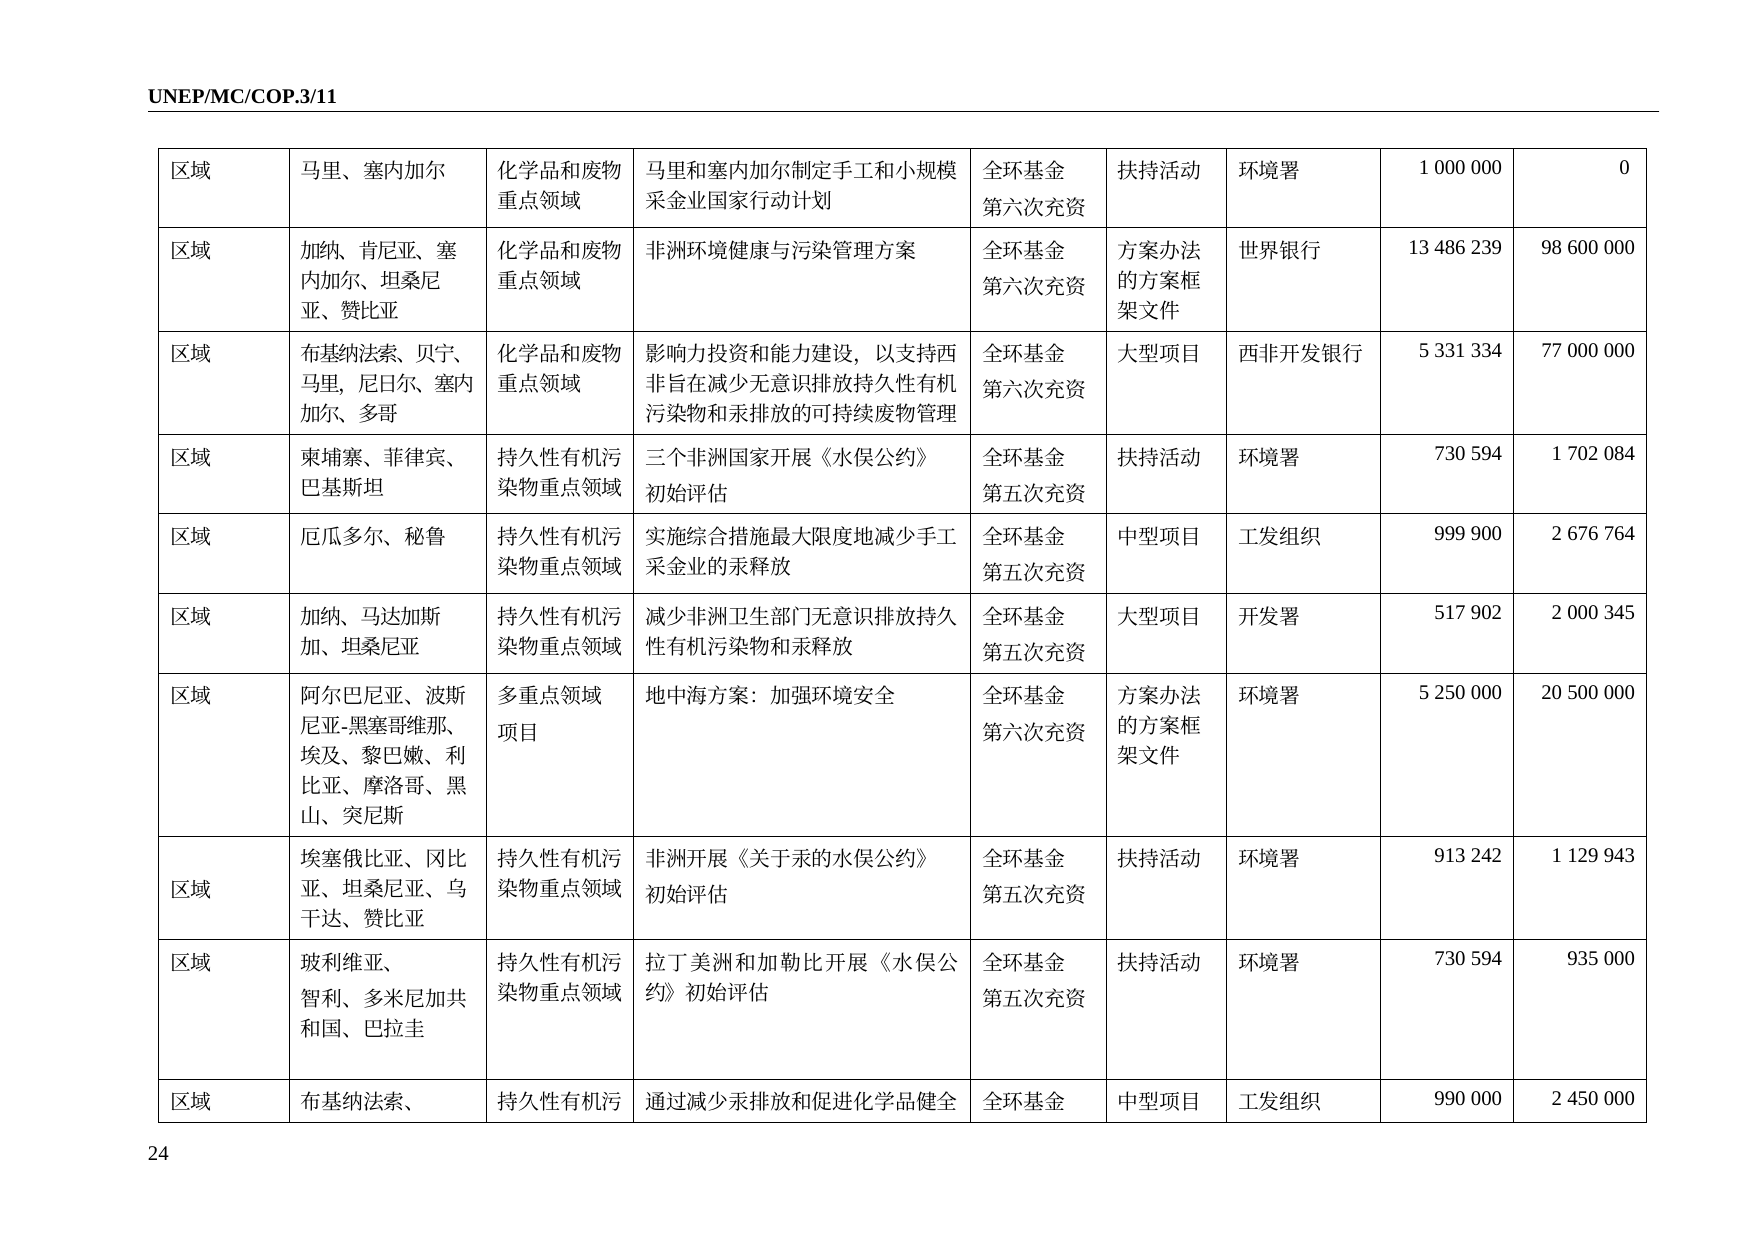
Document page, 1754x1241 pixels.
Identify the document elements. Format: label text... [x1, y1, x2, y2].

table_cell 全环基金 第六次充资 [971, 674, 1106, 836]
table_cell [634, 1080, 970, 1122]
table_cell 2 676 764 [1514, 514, 1646, 593]
table_cell 全环基金 第五次充资 [971, 837, 1106, 939]
table_cell 多重点领域 项目 [487, 674, 633, 836]
table_cell 1 702 084 [1514, 435, 1646, 513]
table_cell 环境署 [1227, 940, 1380, 1078]
table_cell 20 500 000 [1514, 674, 1646, 836]
table_cell 马里、塞内加尔 [290, 149, 486, 227]
table_cell 方案办法的方案框架文件 [1107, 228, 1226, 331]
table_cell 化学品和废物重点领域 [487, 228, 633, 331]
table_cell 全环基金 第五次充资 [971, 940, 1106, 1078]
table_cell 持久性有机污染物重点领域 [487, 940, 633, 1078]
table_cell 持久性有机污染物重点领域 [487, 594, 633, 672]
table_cell 中型项目 [1107, 1080, 1226, 1122]
table_cell 全环基金 第五次充资 [971, 1080, 1106, 1122]
table_cell 马里和塞内加尔制定手工和小规模采金业国家行动计划 [634, 149, 970, 227]
table_cell 77 000 000 [1514, 332, 1646, 434]
table_cell 扶持活动 [1107, 940, 1226, 1078]
table_cell 98 600 000 [1514, 228, 1646, 331]
table_cell 非洲开展《关于汞的水俣公约》 初始评估 [634, 837, 970, 939]
table_cell 柬埔寨、菲律宾、巴基斯坦 [290, 435, 486, 513]
table_cell 区域 [159, 1080, 289, 1122]
table_cell 环境署 [1227, 149, 1380, 227]
table_cell 区域 [159, 594, 289, 672]
table_cell 环境署 [1227, 674, 1380, 836]
table_cell 999 900 [1381, 514, 1513, 593]
table_cell 埃塞俄比亚、冈比亚、坦桑尼亚、乌干达、赞比亚 [290, 837, 486, 939]
table_cell 0 [1514, 149, 1646, 227]
table_cell 实施综合措施最大限度地减少手工采金业的汞释放 [634, 514, 970, 593]
table_cell 517 902 [1381, 594, 1513, 672]
table_cell 扶持活动 [1107, 435, 1226, 513]
table_cell 全环基金 第六次充资 [971, 149, 1106, 227]
table_cell 布基纳法索、贝宁、马里，尼日尔、塞内加尔、多哥 [290, 332, 486, 434]
table_cell 1 000 000 [1381, 149, 1513, 227]
table_cell 区域 [159, 940, 289, 1078]
table_cell 厄瓜多尔、秘鲁 [290, 514, 486, 593]
table_cell 全环基金 第五次充资 [971, 435, 1106, 513]
table_cell 区域 [159, 228, 289, 331]
table_cell 区域 [159, 514, 289, 593]
table_cell 非洲环境健康与污染管理方案 [634, 228, 970, 331]
table_cell 全环基金 第五次充资 [971, 514, 1106, 593]
table_cell 区域 [159, 674, 289, 836]
table_cell 913 242 [1381, 837, 1513, 939]
table_cell 13 486 239 [1381, 228, 1513, 331]
table_cell 玻利维亚、 智利、多米尼加共和国、巴拉圭 [290, 940, 486, 1078]
table_cell 加纳、马达加斯加、坦桑尼亚 [290, 594, 486, 672]
table_cell 影响力投资和能力建设，以支持西非旨在减少无意识排放持久性有机污染物和汞排放的可持续废物管理 [634, 332, 970, 434]
table_cell 化学品和废物重点领域 [487, 332, 633, 434]
table_cell 730 594 [1381, 435, 1513, 513]
table_cell 持久性有机污染物重点领域 [487, 435, 633, 513]
table_cell 1 129 943 [1514, 837, 1646, 939]
table_cell 化学品和废物重点领域 [487, 149, 633, 227]
table_cell 减少非洲卫生部门无意识排放持久性有机污染物和汞释放 [634, 594, 970, 672]
table_cell 开发署 [1227, 594, 1380, 672]
table_cell 持久性有机污染物重点领域 [487, 1080, 633, 1122]
table_cell 加纳、肯尼亚、塞内加尔、坦桑尼亚、赞比亚 [290, 228, 486, 331]
table_cell 2 000 345 [1514, 594, 1646, 672]
table_cell 地中海方案：加强环境安全 [634, 674, 970, 836]
table_cell 区域 [159, 332, 289, 434]
table_cell 拉丁美洲和加勒比开展《水俣公约》初始评估 [634, 940, 970, 1078]
table_cell 全环基金 第六次充资 [971, 228, 1106, 331]
table_cell 区域 [159, 149, 289, 227]
table_cell 935 000 [1514, 940, 1646, 1078]
table_cell 大型项目 [1107, 332, 1226, 434]
table_cell 区域 [159, 435, 289, 513]
table_cell 世界银行 [1227, 228, 1380, 331]
table_cell 方案办法的方案框架文件 [1107, 674, 1226, 836]
table_cell 5 331 334 [1381, 332, 1513, 434]
table_cell 环境署 [1227, 435, 1380, 513]
table_cell 全环基金 第六次充资 [971, 332, 1106, 434]
table_cell 工发组织 [1227, 514, 1380, 593]
table_cell 2 450 000 [1514, 1080, 1646, 1122]
table_cell 环境署 [1227, 837, 1380, 939]
table_cell 工发组织 [1227, 1080, 1380, 1122]
table_cell 阿尔巴尼亚、波斯尼亚-黑塞哥维那、埃及、黎巴嫩、利比亚、摩洛哥、黑山、突尼斯 [290, 674, 486, 836]
table_cell 全环基金 第五次充资 [971, 594, 1106, 672]
table_cell 持久性有机污染物重点领域 [487, 514, 633, 593]
table_cell 730 594 [1381, 940, 1513, 1078]
table_cell 布基纳法索、 马里、塞内加尔 [290, 1080, 486, 1122]
table_cell 区域 [159, 837, 289, 939]
table_cell 990 000 [1381, 1080, 1513, 1122]
table_cell 中型项目 [1107, 514, 1226, 593]
table_cell 扶持活动 [1107, 149, 1226, 227]
table_cell 大型项目 [1107, 594, 1226, 672]
table_cell 西非开发银行 [1227, 332, 1380, 434]
table_cell 5 250 000 [1381, 674, 1513, 836]
table_cell 扶持活动 [1107, 837, 1226, 939]
table_cell 三个非洲国家开展《水俣公约》 初始评估 [634, 435, 970, 513]
table_cell 持久性有机污染物重点领域 [487, 837, 633, 939]
